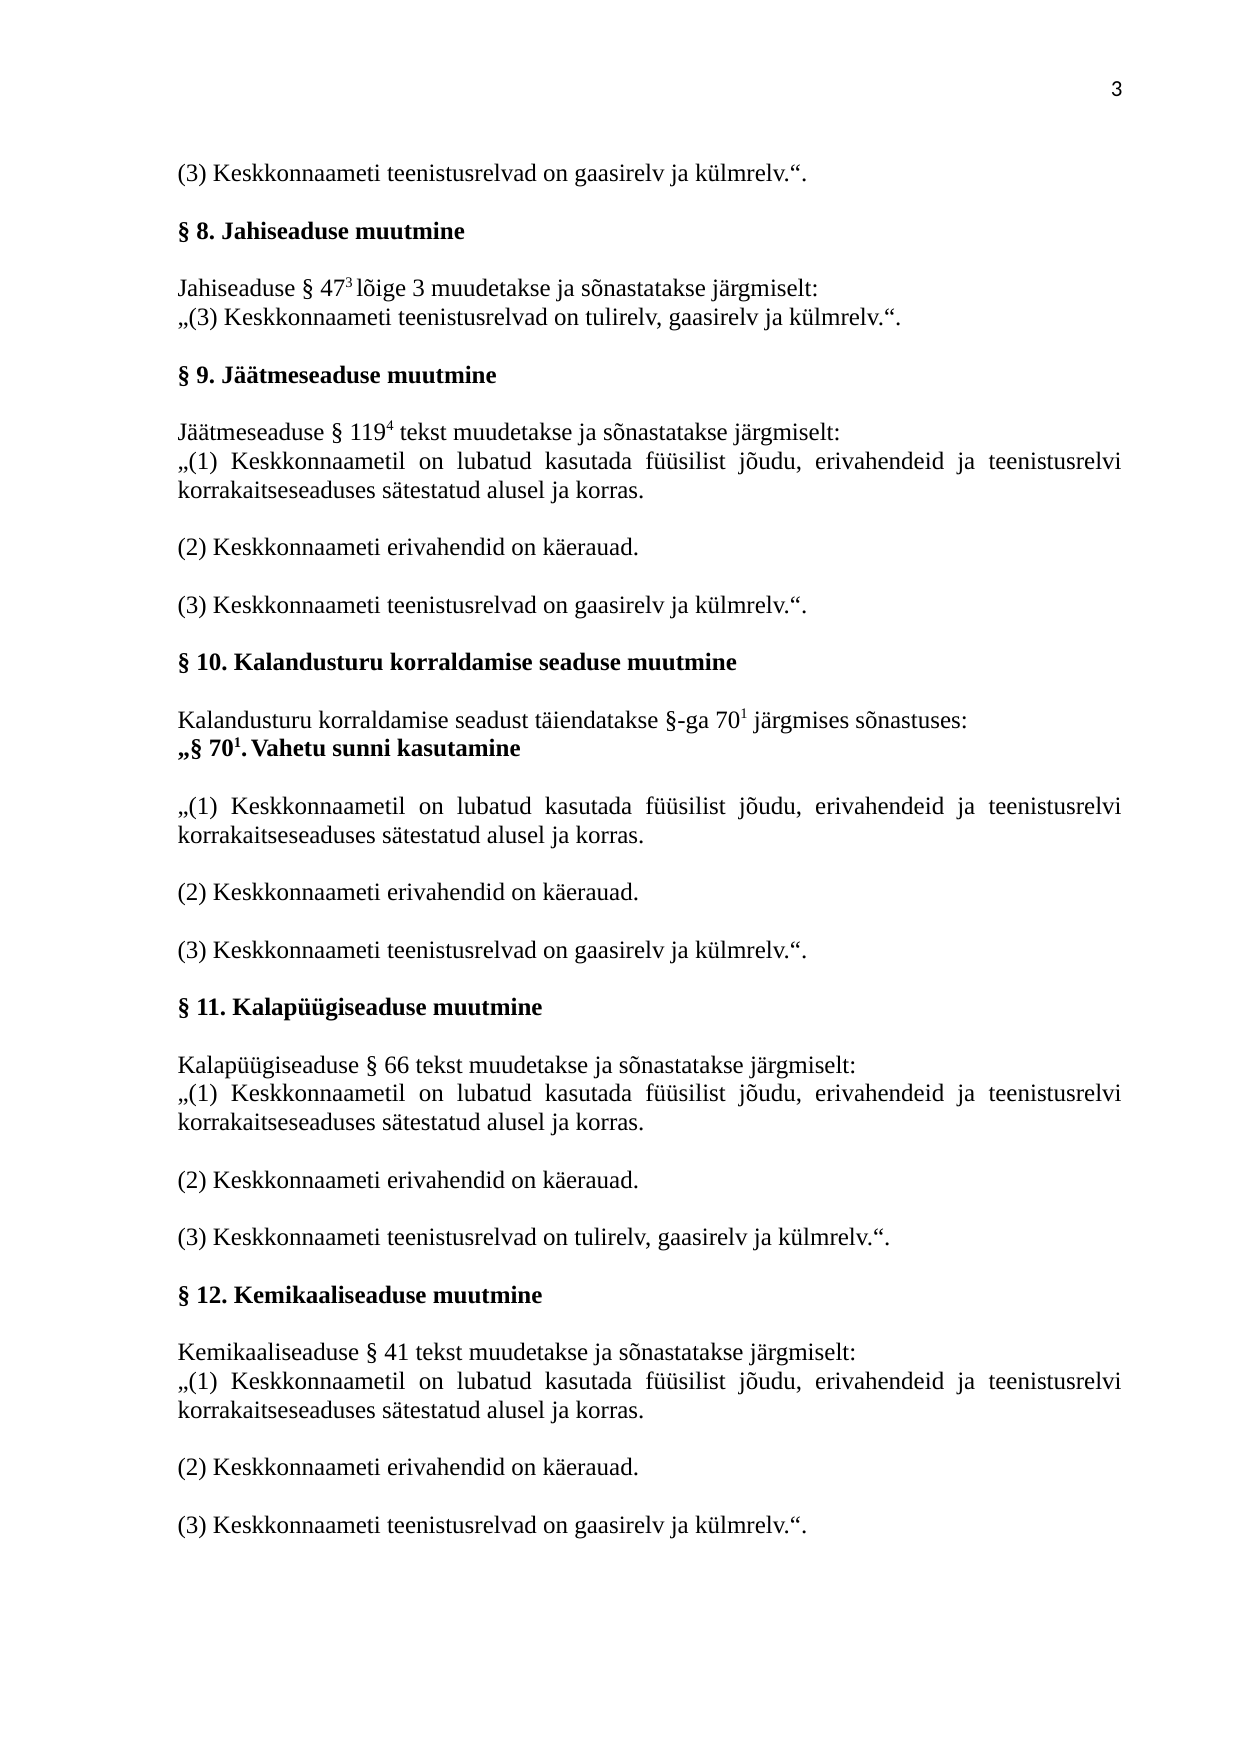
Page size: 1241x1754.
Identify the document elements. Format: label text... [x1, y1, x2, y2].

text „(1) Keskkonnaametil on lubatud kasutada füüsilist jõudu, erivahendeid ja teenistusrelvi korrakaitseseaduses sätestatud alusel ja korras. [177, 1078, 1122, 1136]
text (2) Keskkonnaameti erivahendid on käerauad. [177, 1452, 1122, 1481]
text § 11. Kalapüügiseaduse muutmine [177, 992, 1122, 1021]
text (3) Keskkonnaameti teenistusrelvad on gaasirelv ja külmrelv.“. [177, 935, 1122, 963]
text Kalandusturu korraldamise seadust täiendatakse §-ga 701 järgmises sõnastuses: [177, 705, 1122, 733]
text (3) Keskkonnaameti teenistusrelvad on tulirelv, gaasirelv ja külmrelv.“. [177, 1222, 1122, 1251]
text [177, 1366, 1122, 1423]
text „§ 701. Vahetu sunni kasutamine [177, 733, 1122, 762]
text (2) Keskkonnaameti erivahendid on käerauad. [177, 877, 1122, 906]
text (3) Keskkonnaameti teenistusrelvad on gaasirelv ja külmrelv.“. [177, 1510, 1122, 1538]
text „(3) Keskkonnaameti teenistusrelvad on tulirelv, gaasirelv ja külmrelv.“. [177, 302, 1122, 331]
text Kalapüügiseaduse § 66 tekst muudetakse ja sõnastatakse järgmiselt: [177, 1050, 1122, 1078]
text (2) Keskkonnaameti erivahendid on käerauad. [177, 532, 1122, 561]
text § 12. Kemikaaliseaduse muutmine [177, 1280, 1122, 1308]
text Jahiseaduse § 473 lõige 3 muudetakse ja sõnastatakse järgmiselt: [177, 273, 1122, 302]
text (3) Keskkonnaameti teenistusrelvad on gaasirelv ja külmrelv.“. [177, 590, 1122, 618]
text Jäätmeseaduse § 1194 tekst muudetakse ja sõnastatakse järgmiselt: [177, 417, 1122, 446]
text (2) Keskkonnaameti erivahendid on käerauad. [177, 1165, 1122, 1193]
text „(1) Keskkonnaametil on lubatud kasutada füüsilist jõudu, erivahendeid ja teenistusrelvi korrakaitseseaduses sätestatud alusel ja korras. [177, 791, 1122, 848]
text (3) Keskkonnaameti teenistusrelvad on gaasirelv ja külmrelv.“. [177, 158, 1122, 187]
text § 10. Kalandusturu korraldamise seaduse muutmine [177, 647, 1122, 676]
text § 9. Jäätmeseaduse muutmine [177, 360, 1122, 388]
text „(1) Keskkonnaametil on lubatud kasutada füüsilist jõudu, erivahendeid ja teenistusrelvi korrakaitseseaduses sätestatud alusel ja korras. [177, 446, 1122, 503]
text § 8. Jahiseaduse muutmine [177, 216, 1122, 245]
text Kemikaaliseaduse § 41 tekst muudetakse ja sõnastatakse järgmiselt: [177, 1337, 1122, 1366]
